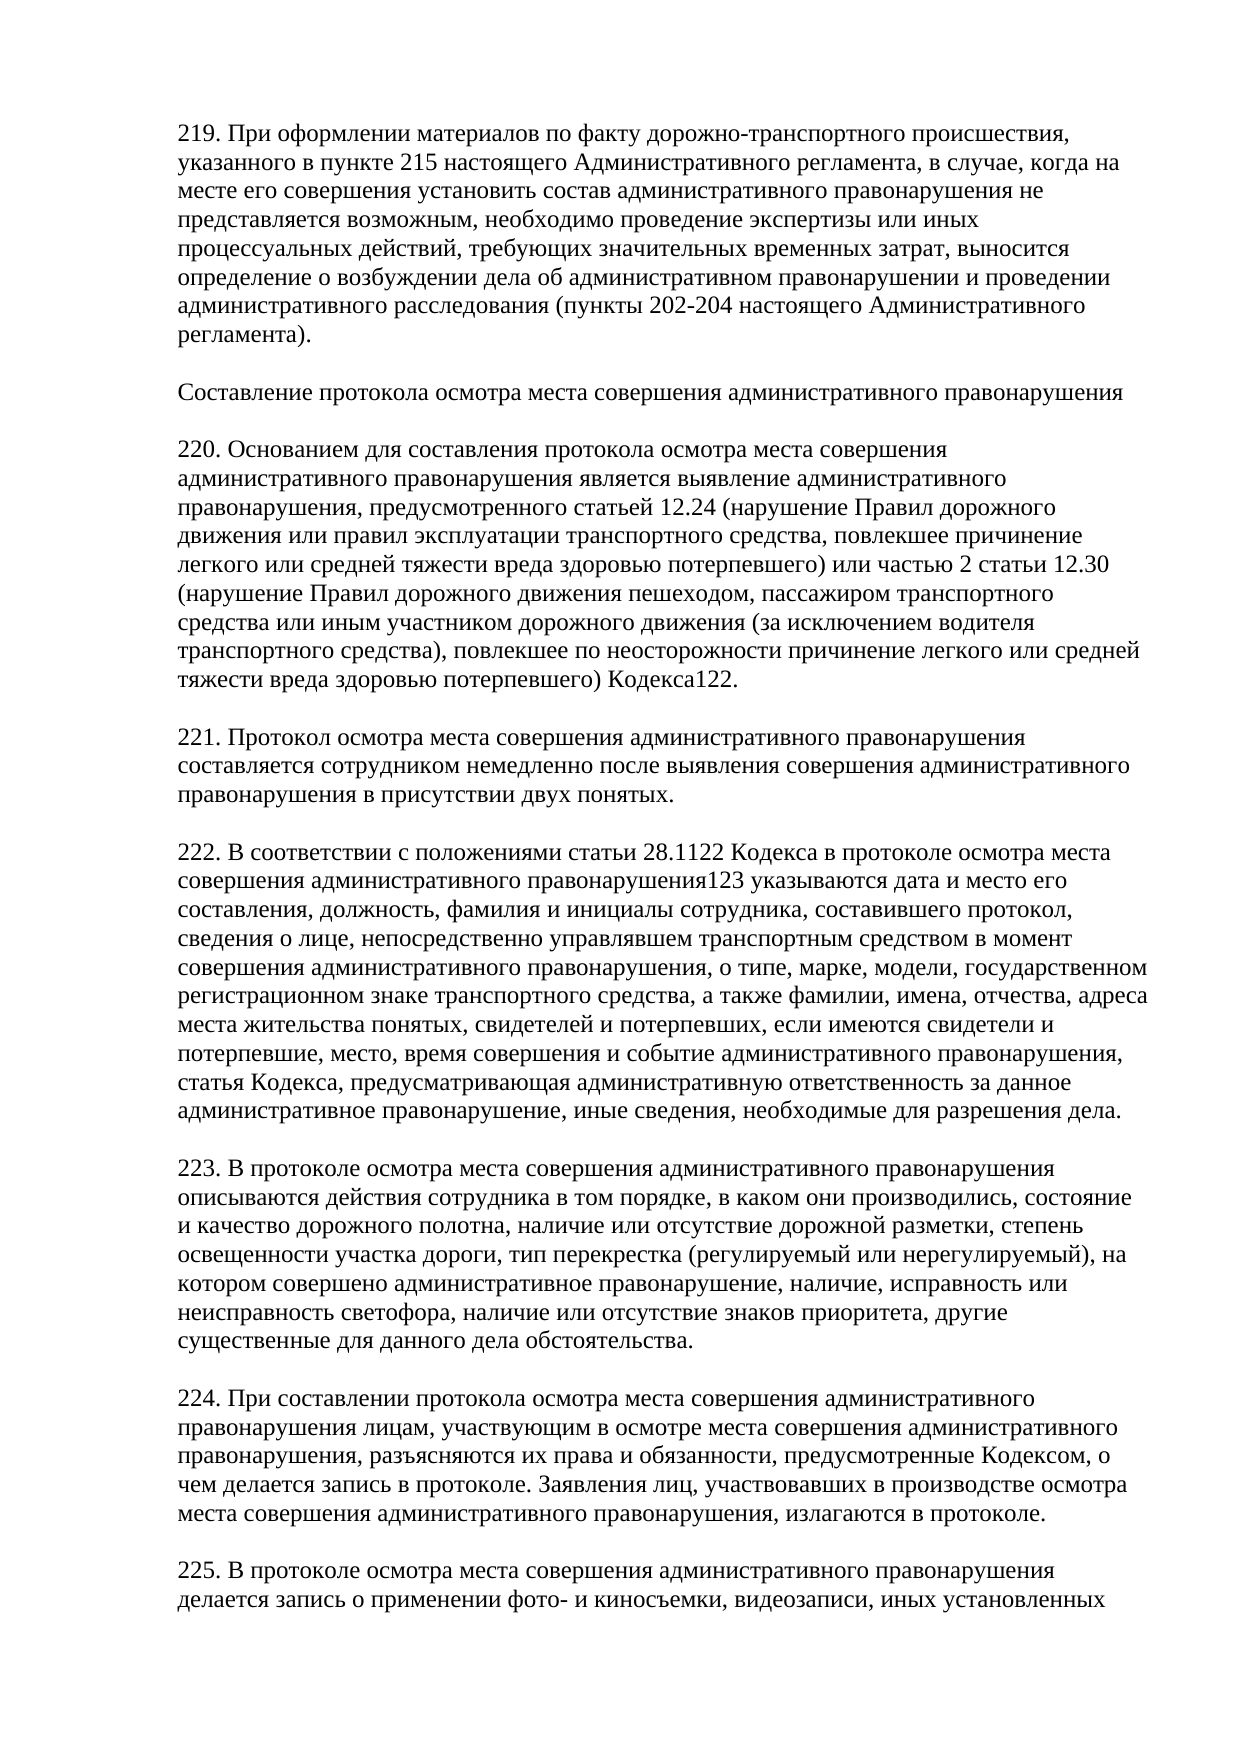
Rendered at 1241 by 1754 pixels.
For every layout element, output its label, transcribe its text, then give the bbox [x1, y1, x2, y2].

text 222. В соответствии с положениями статьи 28.1122 Кодекса в протоколе осмотра места совершения административного правонарушения123 указываются дата и место его составления, должность, фамилия и инициалы сотрудника, составившего протокол, сведения о лице, непосредственно управлявшем транспортным средством в момент совершения административного правонарушения, о типе, марке, модели, государственном регистрационном знаке транспортного средства, а также фамилии, имена, отчества, адреса места жительства понятых, свидетелей и потерпевших, если имеются свидетели и потерпевшие, место, время совершения и событие административного правонарушения, статья Кодекса, предусматривающая административную ответственность за данное административное правонарушение, иные сведения, необходимые для разрешения дела. [177, 837, 1152, 1124]
text Составление протокола осмотра места совершения административного правонарушения [177, 377, 1152, 406]
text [177, 1556, 1152, 1613]
text 221. Протокол осмотра места совершения административного правонарушения составляется сотрудником немедленно после выявления совершения административного правонарушения в присутствии двух понятых. [177, 722, 1152, 808]
text 224. При составлении протокола осмотра места совершения административного правонарушения лицам, участвующим в осмотре места совершения административного правонарушения, разъясняются их права и обязанности, предусмотренные Кодексом, о чем делается запись в протоколе. Заявления лиц, участвовавших в производстве осмотра места совершения административного правонарушения, излагаются в протоколе. [177, 1383, 1152, 1527]
text 219. При оформлении материалов по факту дорожно-транспортного происшествия, указанного в пункте 215 настоящего Административного регламента, в случае, когда на месте его совершения установить состав административного правонарушения не представляется возможным, необходимо проведение экспертизы или иных процессуальных действий, требующих значительных временных затрат, выносится определение о возбуждении дела об административном правонарушении и проведении административного расследования (пункты 202-204 настоящего Административного регламента). [177, 118, 1152, 348]
text 223. В протоколе осмотра места совершения административного правонарушения описываются действия сотрудника в том порядке, в каком они производились, состояние и качество дорожного полотна, наличие или отсутствие дорожной разметки, степень освещенности участка дороги, тип перекрестка (регулируемый или нерегулируемый), на котором совершено административное правонарушение, наличие, исправность или неисправность светофора, наличие или отсутствие знаков приоритета, другие существенные для данного дела обстоятельства. [177, 1153, 1152, 1354]
text 220. Основанием для составления протокола осмотра места совершения административного правонарушения является выявление административного правонарушения, предусмотренного статьей 12.24 (нарушение Правил дорожного движения или правил эксплуатации транспортного средства, повлекшее причинение легкого или средней тяжести вреда здоровью потерпевшего) или частью 2 статьи 12.30 (нарушение Правил дорожного движения пешеходом, пассажиром транспортного средства или иным участником дорожного движения (за исключением водителя транспортного средства), повлекшее по неосторожности причинение легкого или средней тяжести вреда здоровью потерпевшего) Кодекса122. [177, 434, 1152, 693]
